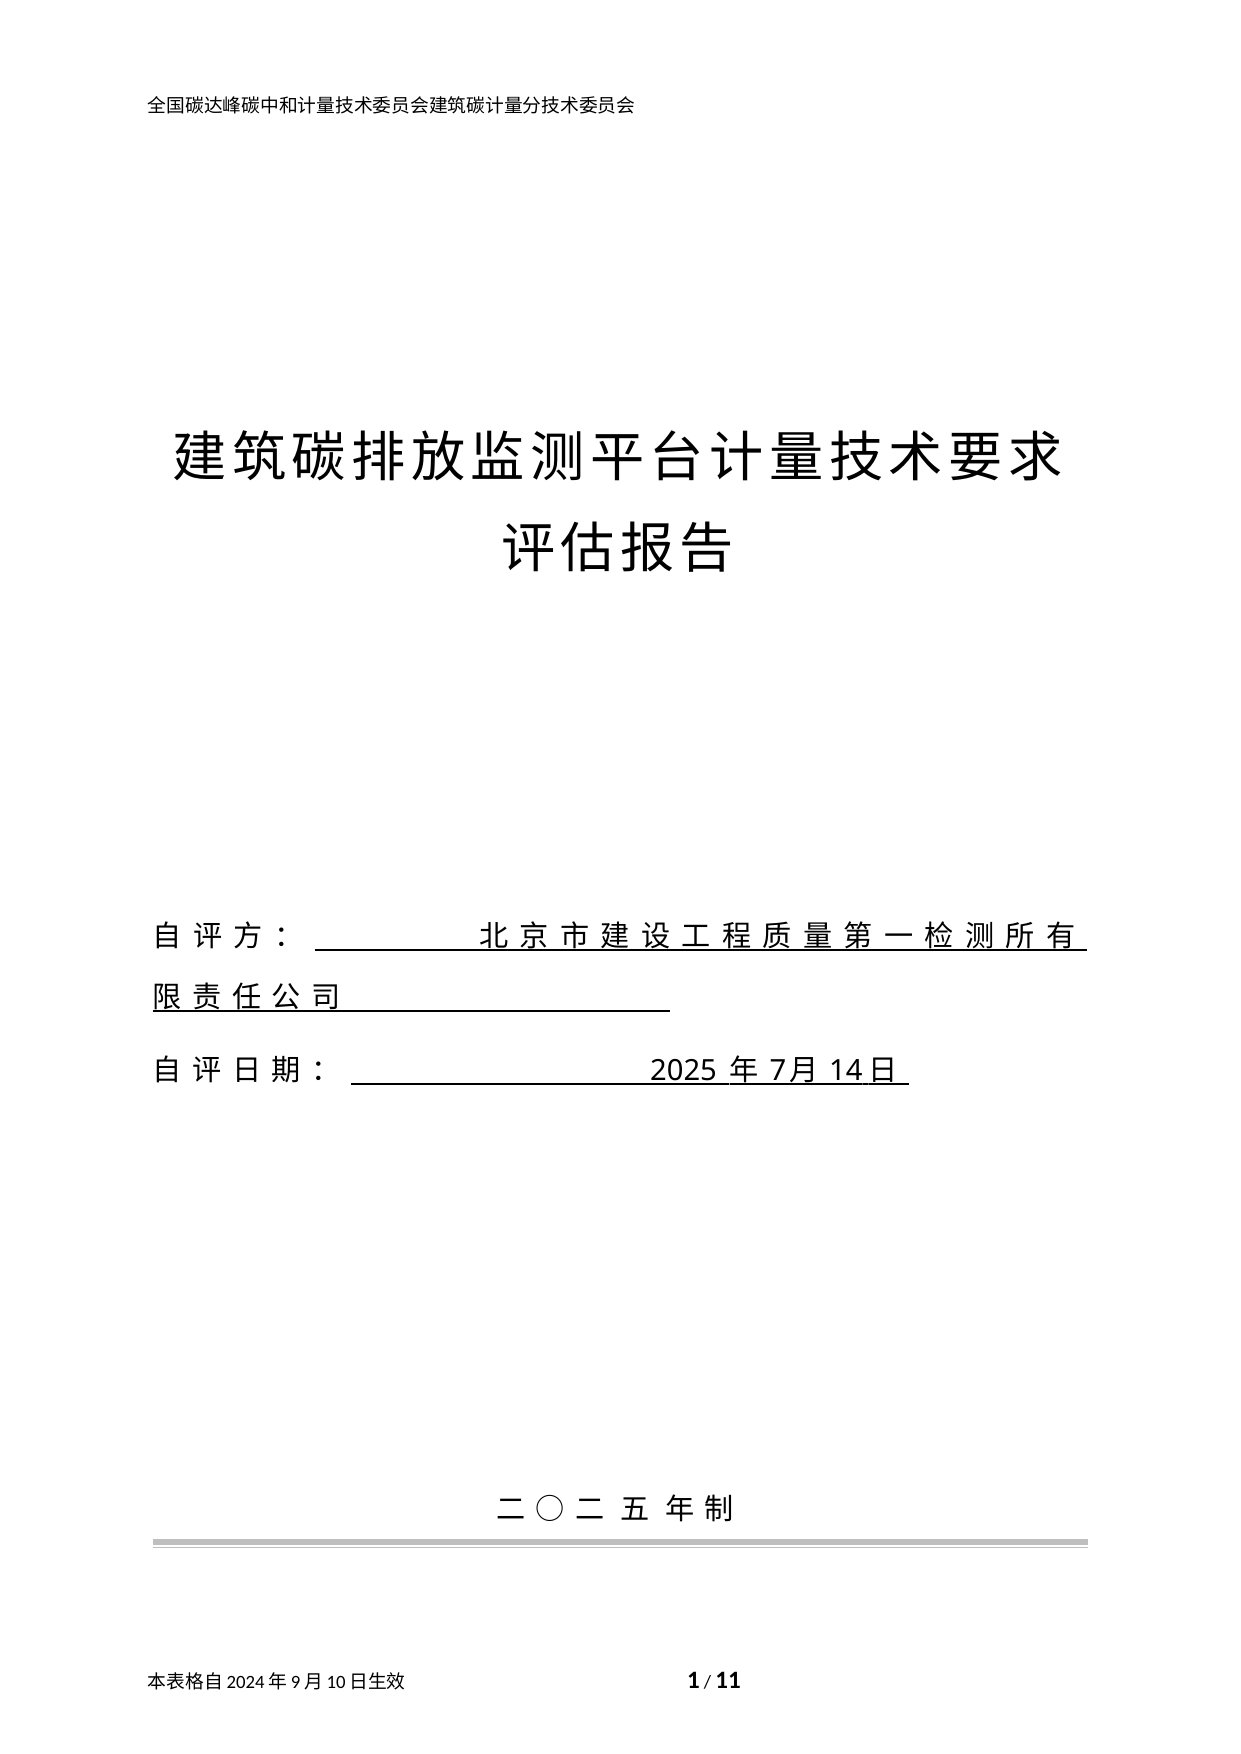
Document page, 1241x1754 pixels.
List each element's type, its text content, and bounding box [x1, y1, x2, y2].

text 建筑碳排放监测平台计量技术要求 [152, 407, 1088, 498]
text 自评日期： 2025年7月14日 [152, 1038, 1088, 1098]
text 评估报告 [152, 498, 1088, 589]
text 二○二五年制 [152, 1476, 1088, 1548]
text 自评方： 北京市建设工程质量第一检测所有限责任公司 [152, 904, 1088, 1025]
